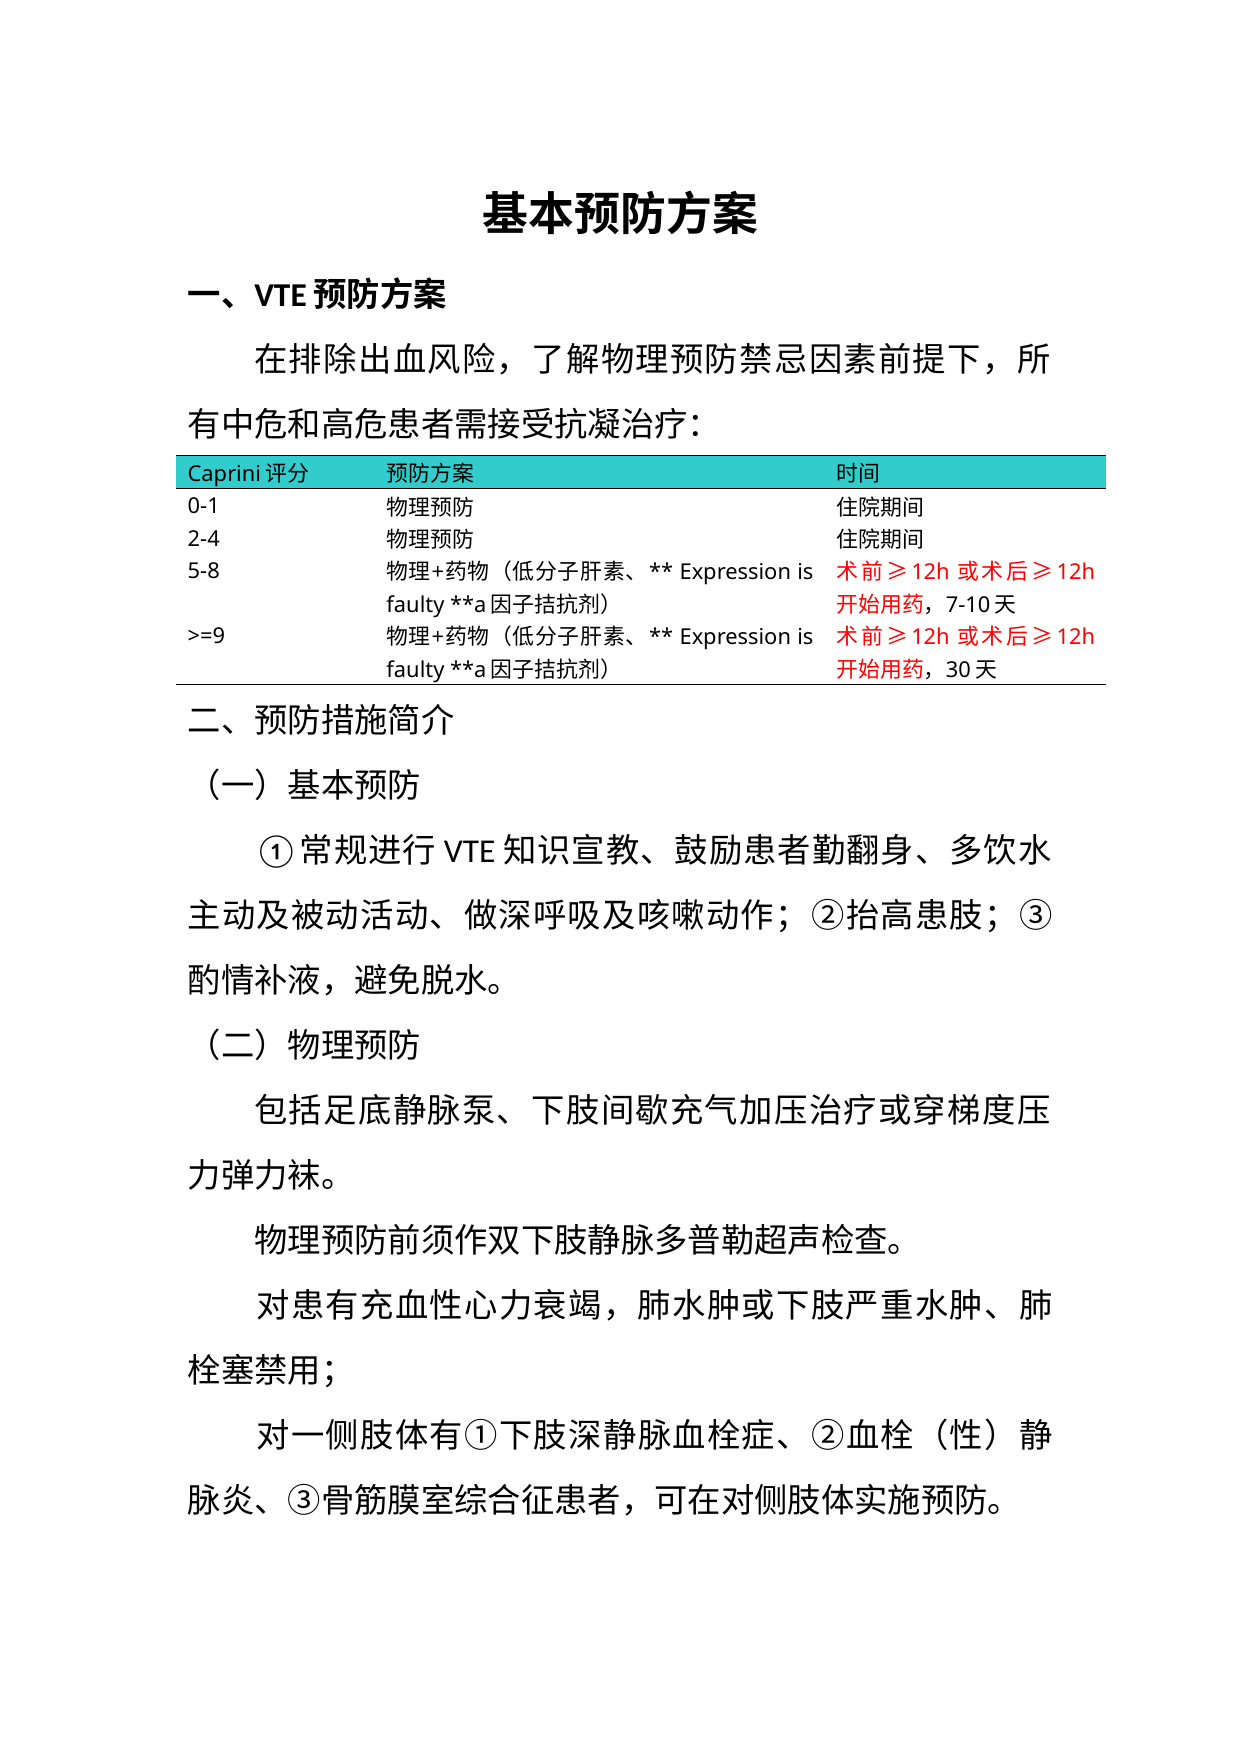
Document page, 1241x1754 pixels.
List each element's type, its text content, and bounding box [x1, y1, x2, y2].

table_cell 住院期间 [825, 522, 1106, 554]
table_cell 物理+药物（低分子肝素、Xa因子拮抗剂） [375, 619, 825, 684]
text 包括足底静脉泵、下肢间歇充气加压治疗或穿梯度压力弹力袜。 [187, 1075, 1053, 1205]
table_cell 0-1 [176, 489, 375, 522]
table_header 时间 [825, 456, 1106, 488]
text 对一侧肢体有①下肢深静脉血栓症、②血栓（性）静脉炎、③骨筋膜室综合征患者，可在对侧肢体实施预防。 [187, 1400, 1053, 1530]
table_cell >=9 [176, 619, 375, 684]
table_header Caprini评分 [176, 456, 375, 488]
text 物理预防前须作双下肢静脉多普勒超声检查。 [187, 1205, 1053, 1270]
table_cell 物理+药物（低分子肝素、Xa因子拮抗剂） [375, 554, 825, 619]
text ①常规进行VTE知识宣教、鼓励患者勤翻身、多饮水、主动及被动活动、做深呼吸及咳嗽动作；②抬高患肢；③酌情补液，避免脱水。 [187, 815, 1053, 1010]
table_cell 物理预防 [375, 489, 825, 522]
text 基本预防方案 [187, 162, 1053, 259]
text 一、VTE预防方案 [187, 259, 1053, 324]
text （一）基本预防 [187, 750, 1053, 815]
table_cell 住院期间 [825, 489, 1106, 522]
table_cell 术前≥12h或术后≥12h开始用药，7-10天 [825, 554, 1106, 619]
text 在排除出血风险，了解物理预防禁忌因素前提下，所有中危和高危患者需接受抗凝治疗： [187, 324, 1053, 454]
table_header 预防方案 [375, 456, 825, 488]
text （二）物理预防 [187, 1010, 1053, 1075]
table_cell 物理预防 [375, 522, 825, 554]
table_cell 5-8 [176, 554, 375, 619]
table_cell 2-4 [176, 522, 375, 554]
text 二、预防措施简介 [187, 685, 1053, 750]
text 对患有充血性心力衰竭，肺水肿或下肢严重水肿、肺栓塞禁用； [187, 1270, 1053, 1400]
table_cell 术前≥12h或术后≥12h开始用药，30天 [825, 619, 1106, 684]
